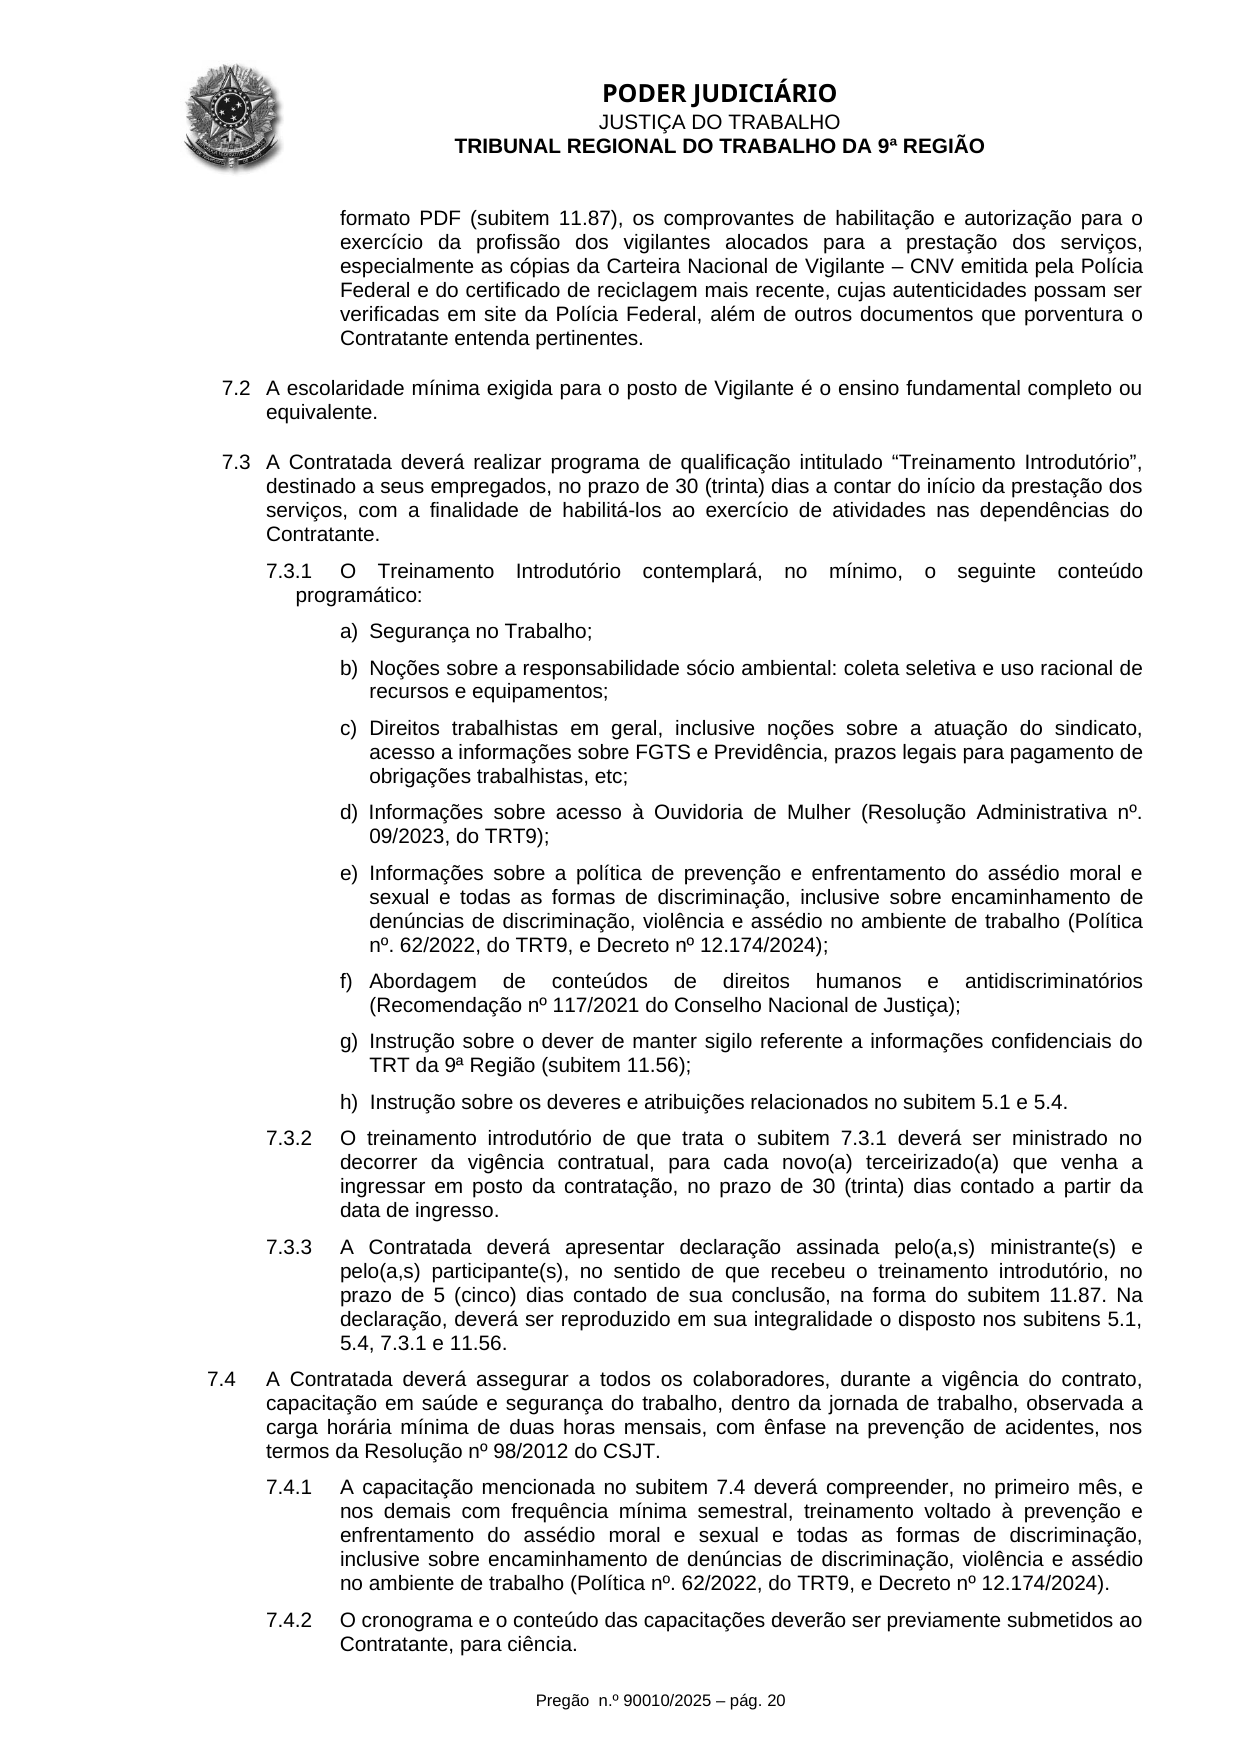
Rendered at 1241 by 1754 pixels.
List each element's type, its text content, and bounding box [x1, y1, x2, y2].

text g) Instrução sobre o dever de manter sigilo referente a informações confidenciais do TRT da 9ª Região (subitem 11.56); [340, 1029, 1144, 1077]
list A Contratada deverá realizar programa de qualificação intitulado “Treinamento Introdutório”, destinado a seus empregados, no prazo de 30 (trinta) dias a contar do início da prestação dos serviços, com a finalidade de habilitá-los ao exercício de atividades nas dependências do Contratante. [222, 450, 1144, 546]
list A escolaridade mínima exigida para o posto de Vigilante é o ensino fundamental completo ou equivalente. [222, 376, 1144, 424]
text f) Abordagem de conteúdos de direitos humanos e antidiscriminatórios (Recomendação nº 117/2021 do Conselho Nacional de Justiça); [340, 969, 1144, 1017]
list O cronograma e o conteúdo das capacitações deverão ser previamente submetidos ao Contratante, para ciência. [266, 1607, 1144, 1655]
list O treinamento introdutório de que trata o subitem 7.3.1 deverá ser ministrado no decorrer da vigência contratual, para cada novo(a) terceirizado(a) que venha a ingressar em posto da contratação, no prazo de 30 (trinta) dias contado a partir da data de ingresso. [266, 1126, 1144, 1222]
text d) Informações sobre acesso à Ouvidoria de Mulher (Resolução Administrativa nº. 09/2023, do TRT9); [340, 800, 1144, 848]
list A Contratada deverá apresentar declaração assinada pelo(a,s) ministrante(s) e pelo(a,s) participante(s), no sentido de que recebeu o treinamento introdutório, no prazo de 5 (cinco) dias contado de sua conclusão, na forma do subitem 11.87. Na declaração, deverá ser reproduzido em sua integralidade o disposto nos subitens 5.1, 5.4, 7.3.1 e 11.56. [266, 1234, 1144, 1354]
text c) Direitos trabalhistas em geral, inclusive noções sobre a atuação do sindicato, acesso a informações sobre FGTS e Previdência, prazos legais para pagamento de obrigações trabalhistas, etc; [340, 716, 1144, 788]
list O Treinamento Introdutório contemplará, no mínimo, o seguinte conteúdo programático: [266, 558, 1144, 606]
text b) Noções sobre a responsabilidade sócio ambiental: coleta seletiva e uso racional de recursos e equipamentos; [340, 655, 1144, 703]
text h) Instrução sobre os deveres e atribuições relacionados no subitem 5.1 e 5.4. [340, 1090, 1144, 1114]
picture [180, 60, 285, 177]
text e) Informações sobre a política de prevenção e enfrentamento do assédio moral e sexual e todas as formas de discriminação, inclusive sobre encaminhamento de denúncias de discriminação, violência e assédio no ambiente de trabalho (Política nº. 62/2022, do TRT9, e Decreto nº 12.174/2024); [340, 861, 1144, 956]
list A capacitação mencionada no subitem 7.4 deverá compreender, no primeiro mês, e nos demais com frequência mínima semestral, treinamento voltado à prevenção e enfrentamento do assédio moral e sexual e todas as formas de discriminação, inclusive sobre encaminhamento de denúncias de discriminação, violência e assédio no ambiente de trabalho (Política nº. 62/2022, do TRT9, e Decreto nº 12.174/2024). [266, 1475, 1144, 1595]
text a) Segurança no Trabalho; [340, 619, 1144, 643]
list A Contratada deverá assegurar a todos os colaboradores, durante a vigência do contrato, capacitação em saúde e segurança do trabalho, dentro da jornada de trabalho, observada a carga horária mínima de duas horas mensais, com ênfase na prevenção de acidentes, nos termos da Resolução nº 98/2012 do CSJT. [207, 1367, 1144, 1463]
